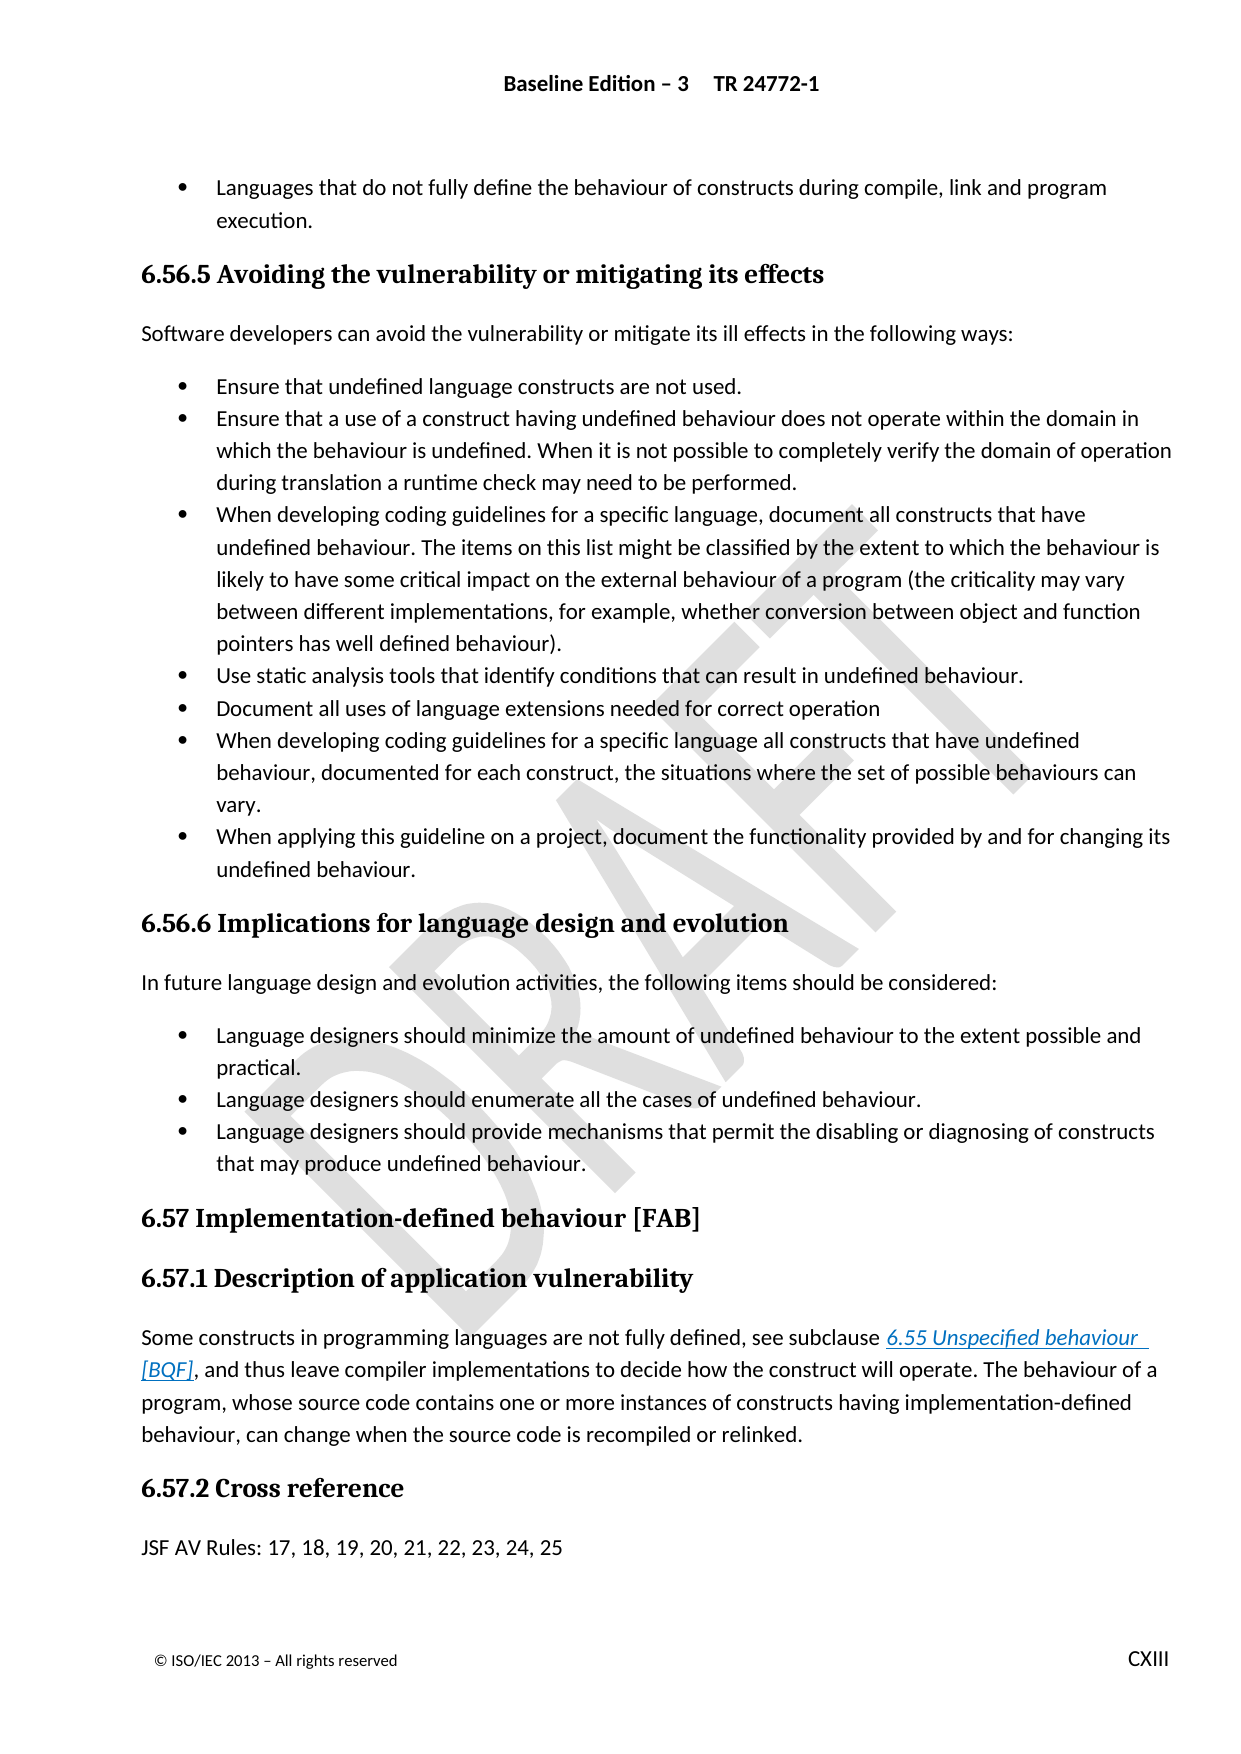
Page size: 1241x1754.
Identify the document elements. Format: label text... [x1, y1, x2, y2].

list When applying this guideline on a project, document the functionality provided by and for changing its undefined behaviour. [178, 822, 1182, 883]
subtitle 6.57.1 Description of application vulnerability [141, 1263, 1182, 1294]
list Ensure that a use of a construct having undefined behaviour does not operate within the domain in which the behaviour is undefined. When it is not possible to completely verify the domain of operation during translation a runtime check may need to be performed. [178, 404, 1182, 496]
list Language designers should enumerate all the cases of undefined behaviour. [178, 1085, 1182, 1113]
subtitle 6.57.2 Cross reference [141, 1473, 1182, 1504]
list Ensure that undefined language constructs are not used. [178, 372, 1182, 400]
subtitle 6.57 Implementation-defined behaviour [FAB] [141, 1203, 1182, 1234]
list Document all uses of language extensions needed for correct operation [178, 694, 1182, 722]
list When developing coding guidelines for a specific language, document all constructs that have undefined behaviour. The items on this list might be classified by the extent to which the behaviour is likely to have some critical impact on the external behaviour of a program (the criticality may vary between different implementations, for example, whether conversion between object and function pointers has well defined behaviour). [178, 501, 1182, 657]
text In future language design and evolution activities, the following items should be considered: [141, 968, 1182, 996]
list Languages that do not fully define the behaviour of constructs during compile, link and program execution. [178, 173, 1182, 234]
text JSF AV Rules: 17, 18, 19, 20, 21, 22, 23, 24, 25 [141, 1533, 1182, 1561]
list Language designers should minimize the amount of undefined behaviour to the extent possible and practical. [178, 1021, 1182, 1081]
text Some constructs in programming languages are not fully defined, see subclause 6.55 Unspecified behaviour [BQF], and thus leave compiler implementations to decide how the construct will operate. The behaviour of a program, whose source code contains one or more instances of constructs having implementation-defined behaviour, can change when the source code is recompiled or relinked. [141, 1323, 1182, 1448]
list When developing coding guidelines for a specific language all constructs that have undefined behaviour, documented for each construct, the situations where the set of possible behaviours can vary. [178, 726, 1182, 818]
subtitle 6.56.6 Implications for language design and evolution [141, 908, 1182, 939]
list Use static analysis tools that identify conditions that can result in undefined behaviour. [178, 662, 1182, 689]
text Software developers can avoid the vulnerability or mitigate its ill effects in the following ways: [141, 319, 1182, 347]
list Language designers should provide mechanisms that permit the disabling or diagnosing of constructs that may produce undefined behaviour. [178, 1117, 1182, 1178]
subtitle 6.56.5 Avoiding the vulnerability or mitigating its effects [141, 259, 1182, 290]
